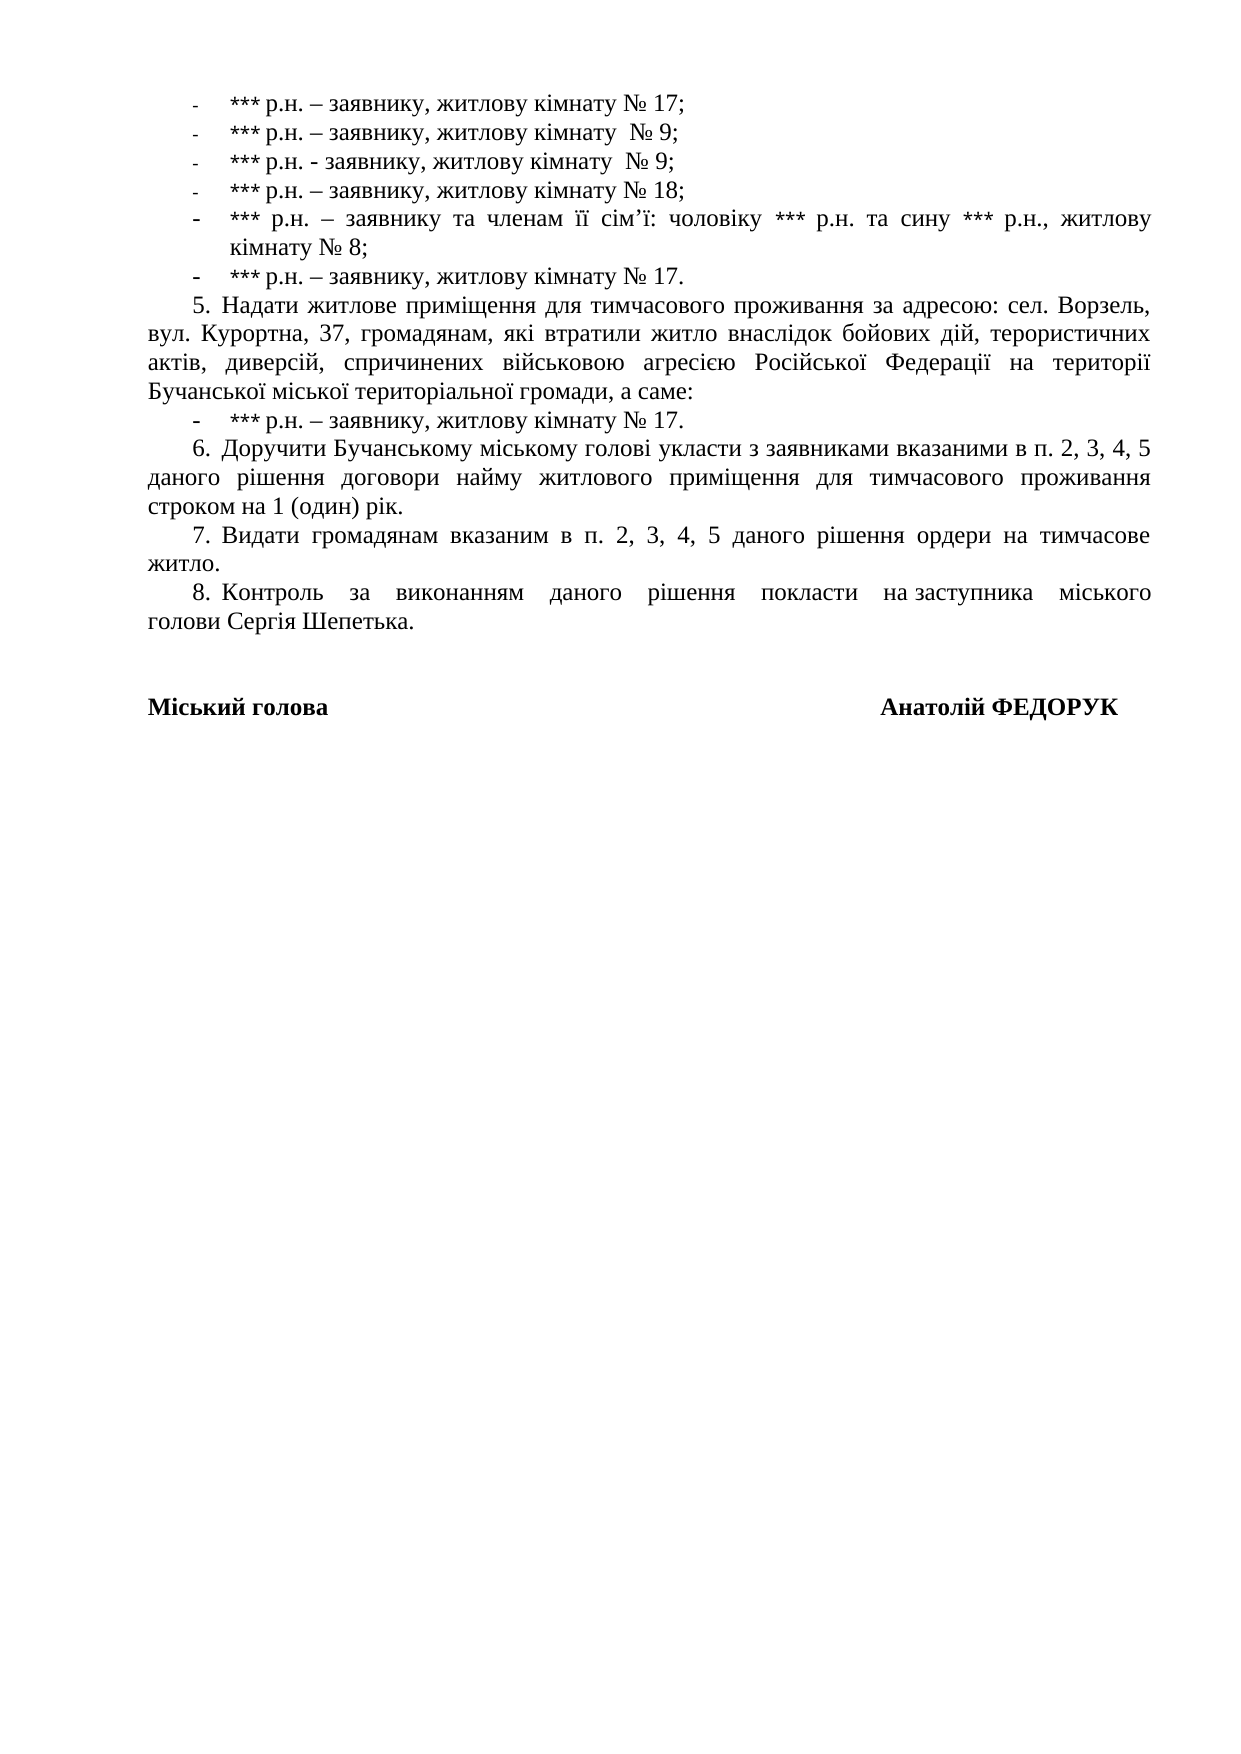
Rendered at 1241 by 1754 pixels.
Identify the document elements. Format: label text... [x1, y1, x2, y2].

list Доручити Бучанському міському голові укласти з заявниками вказаними в п. 2, 3, 4, 5 даного рішення договори найму житлового приміщення для тимчасового проживання строком на 1 (один) рік. [148, 433, 1152, 520]
list *** р.н. – заявнику, житлову кімнату № 17. [192, 405, 1152, 433]
list Видати громадянам вказаним в п. 2, 3, 4, 5 даного рішення ордери на тимчасове житло. [148, 520, 1152, 577]
text Міський голова Анатолій ФЕДОРУК [148, 692, 1152, 721]
list Контроль за виконанням даного рішення покласти на заступника міського голови Сергія Шепетька. [148, 577, 1152, 635]
list *** р.н. – заявнику, житлову кімнату № 18; [192, 175, 1152, 203]
list Надати житлове приміщення для тимчасового проживання за адресою: сел. Ворзель, вул. Курортна, 37, громадянам, які втратили житло внаслідок бойових дій, терористичних актів, диверсій, спричинених військовою агресією Російської Федерації на території Бучанської міської територіальної громади, а саме: [148, 290, 1152, 405]
list *** р.н. – заявнику, житлову кімнату № 17; [192, 88, 1152, 117]
list *** р.н. – заявнику, житлову кімнату № 9; [192, 117, 1152, 146]
list *** р.н. – заявнику та членам її сім’ї: чоловіку *** р.н. та сину *** р.н., житлову кімнату № 8; [192, 203, 1152, 261]
list *** р.н. - заявнику, житлову кімнату № 9; [192, 146, 1152, 175]
list *** р.н. – заявнику, житлову кімнату № 17. [192, 261, 1152, 290]
